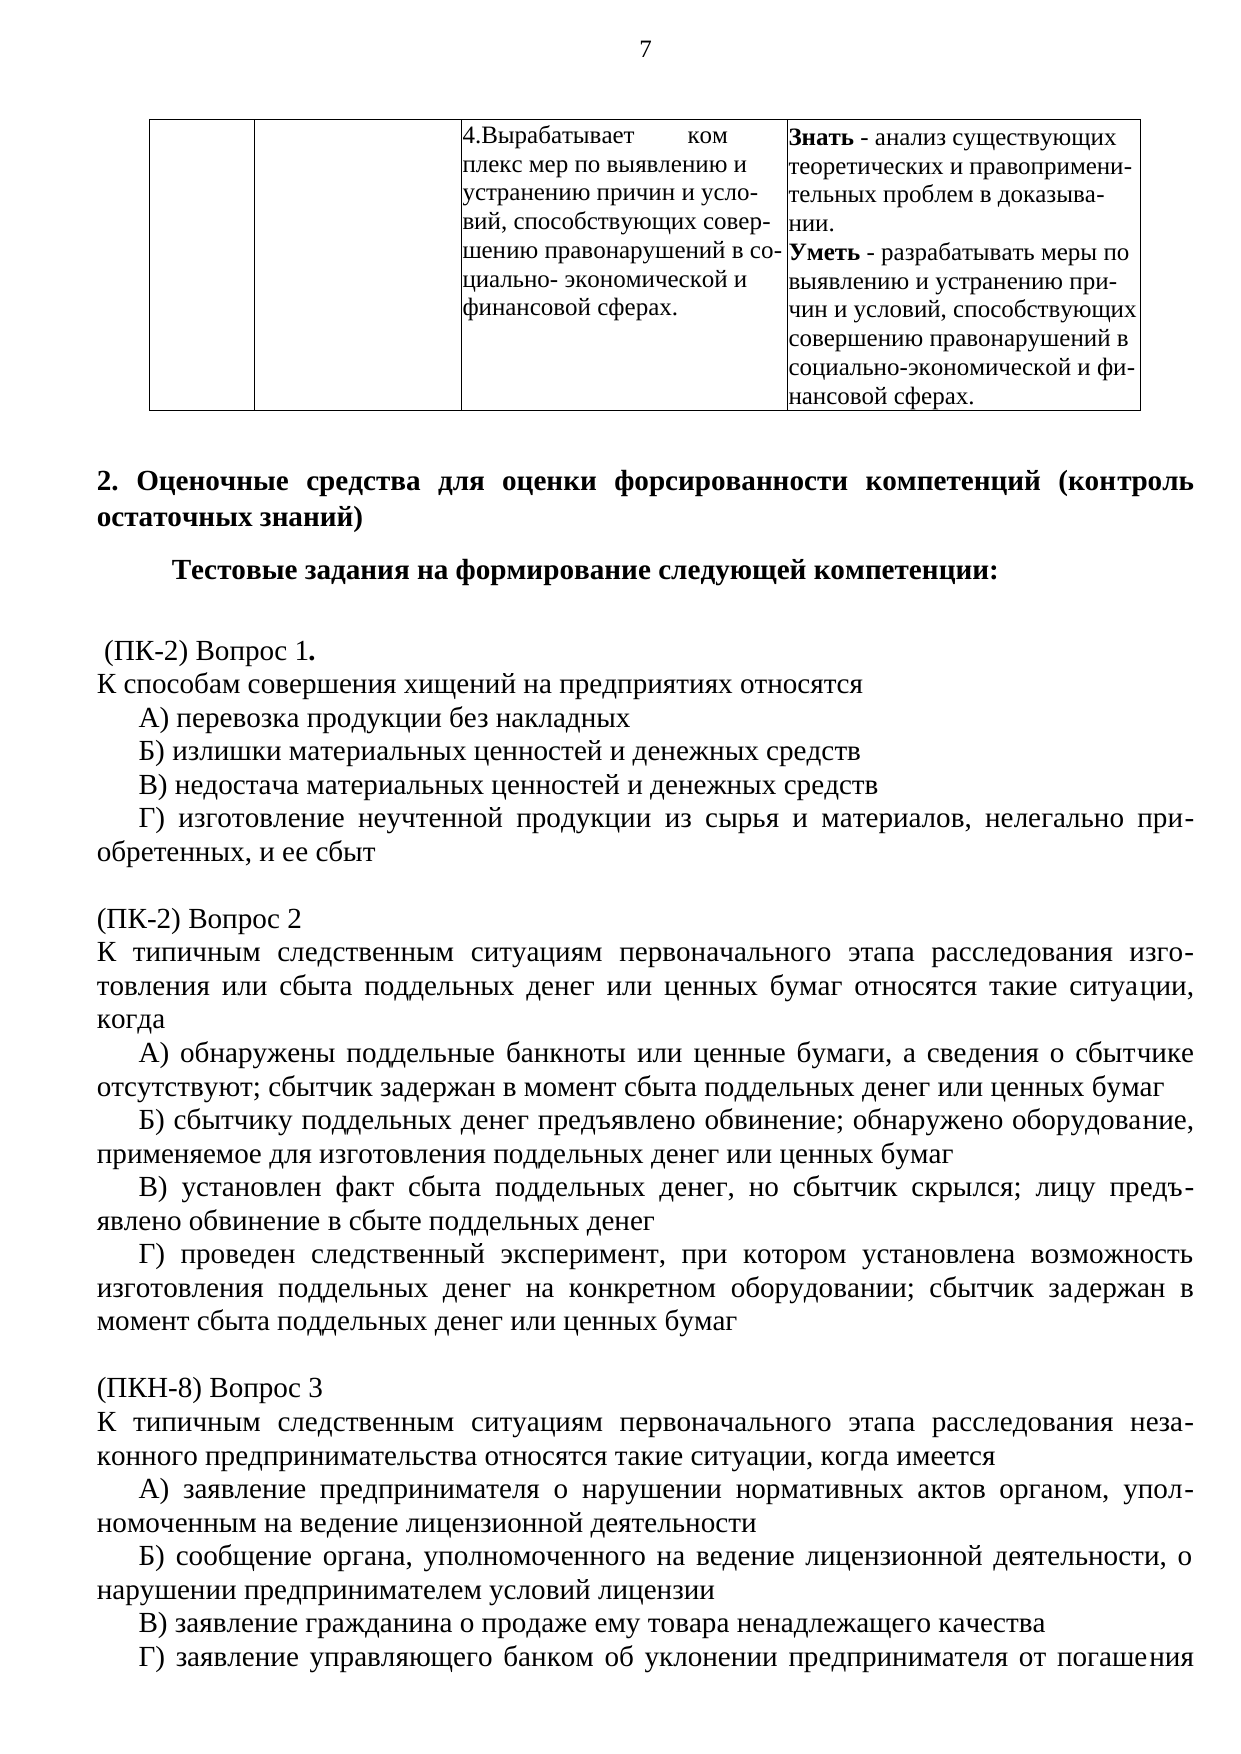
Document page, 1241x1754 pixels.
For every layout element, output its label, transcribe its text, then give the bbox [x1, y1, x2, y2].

text Тестовые задания на формирование следующей компетенции: [97, 552, 1194, 586]
table_cell 4.Вырабатывает ком плекс мер по выявлению и устранению причин и условий, способствующих совершению правонарушений в социально- экономической и финансовой сферах. [462, 120, 787, 409]
text А) перевозка продукции без накладных [138, 700, 1194, 733]
table_cell Знать - анализ существующих теоретических и правоприменительных проблем в доказывании. Уметь - разрабатывать меры по выявлению и устранению причин и условий, способствующих совершению правонарушений в социально-экономической и финансовой сферах. [788, 120, 1140, 409]
text (ПКН-8) Вопрос 3 [97, 1371, 1194, 1404]
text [97, 1639, 1194, 1672]
text Г) проведен следственный эксперимент, при котором установлена возможность изготовления поддельных денег на конкретном оборудовании; сбытчик задержан в момент сбыта поддельных денег или ценных бумаг [97, 1236, 1194, 1337]
table_cell [255, 120, 461, 409]
text В) заявление гражданина о продаже ему товара ненадлежащего качества [138, 1605, 1194, 1639]
text В) недостача материальных ценностей и денежных средств [138, 767, 1194, 800]
text (ПК-2) Вопрос 1. [97, 633, 1194, 666]
text (ПК-2) Вопрос 2 [97, 901, 1194, 934]
text Б) сообщение органа, уполномоченного на ведение лицензионной деятельности, о нарушении предпринимателем условий лицензии [97, 1538, 1194, 1605]
text А) обнаружены поддельные банкноты или ценные бумаги, а сведения о сбытчике отсутствуют; сбытчик задержан в момент сбыта поддельных денег или ценных бумаг [97, 1035, 1194, 1102]
text Г) изготовление неучтенной продукции из сырья и материалов, нелегально приобретенных, и ее сбыт [97, 800, 1194, 867]
table_cell [150, 120, 254, 409]
text К способам совершения хищений на предприятиях относятся [97, 666, 1194, 700]
text К типичным следственным ситуациям первоначального этапа расследования незаконного предпринимательства относятся такие ситуации, когда имеется [97, 1404, 1194, 1471]
text Б) излишки материальных ценностей и денежных средств [138, 733, 1194, 767]
text 2. Оценочные средства для оценки форсированности компетенций (контроль остаточных знаний) [97, 463, 1194, 533]
text В) установлен факт сбыта поддельных денег, но сбытчик скрылся; лицу предъявлено обвинение в сбыте поддельных денег [97, 1169, 1194, 1236]
text К типичным следственным ситуациям первоначального этапа расследования изготовления или сбыта поддельных денег или ценных бумаг относятся такие ситуации, когда [97, 934, 1194, 1035]
text А) заявление предпринимателя о нарушении нормативных актов органом, уполномоченным на ведение лицензионной деятельности [97, 1471, 1194, 1538]
text Б) сбытчику поддельных денег предъявлено обвинение; обнаружено оборудование, применяемое для изготовления поддельных денег или ценных бумаг [97, 1102, 1194, 1169]
